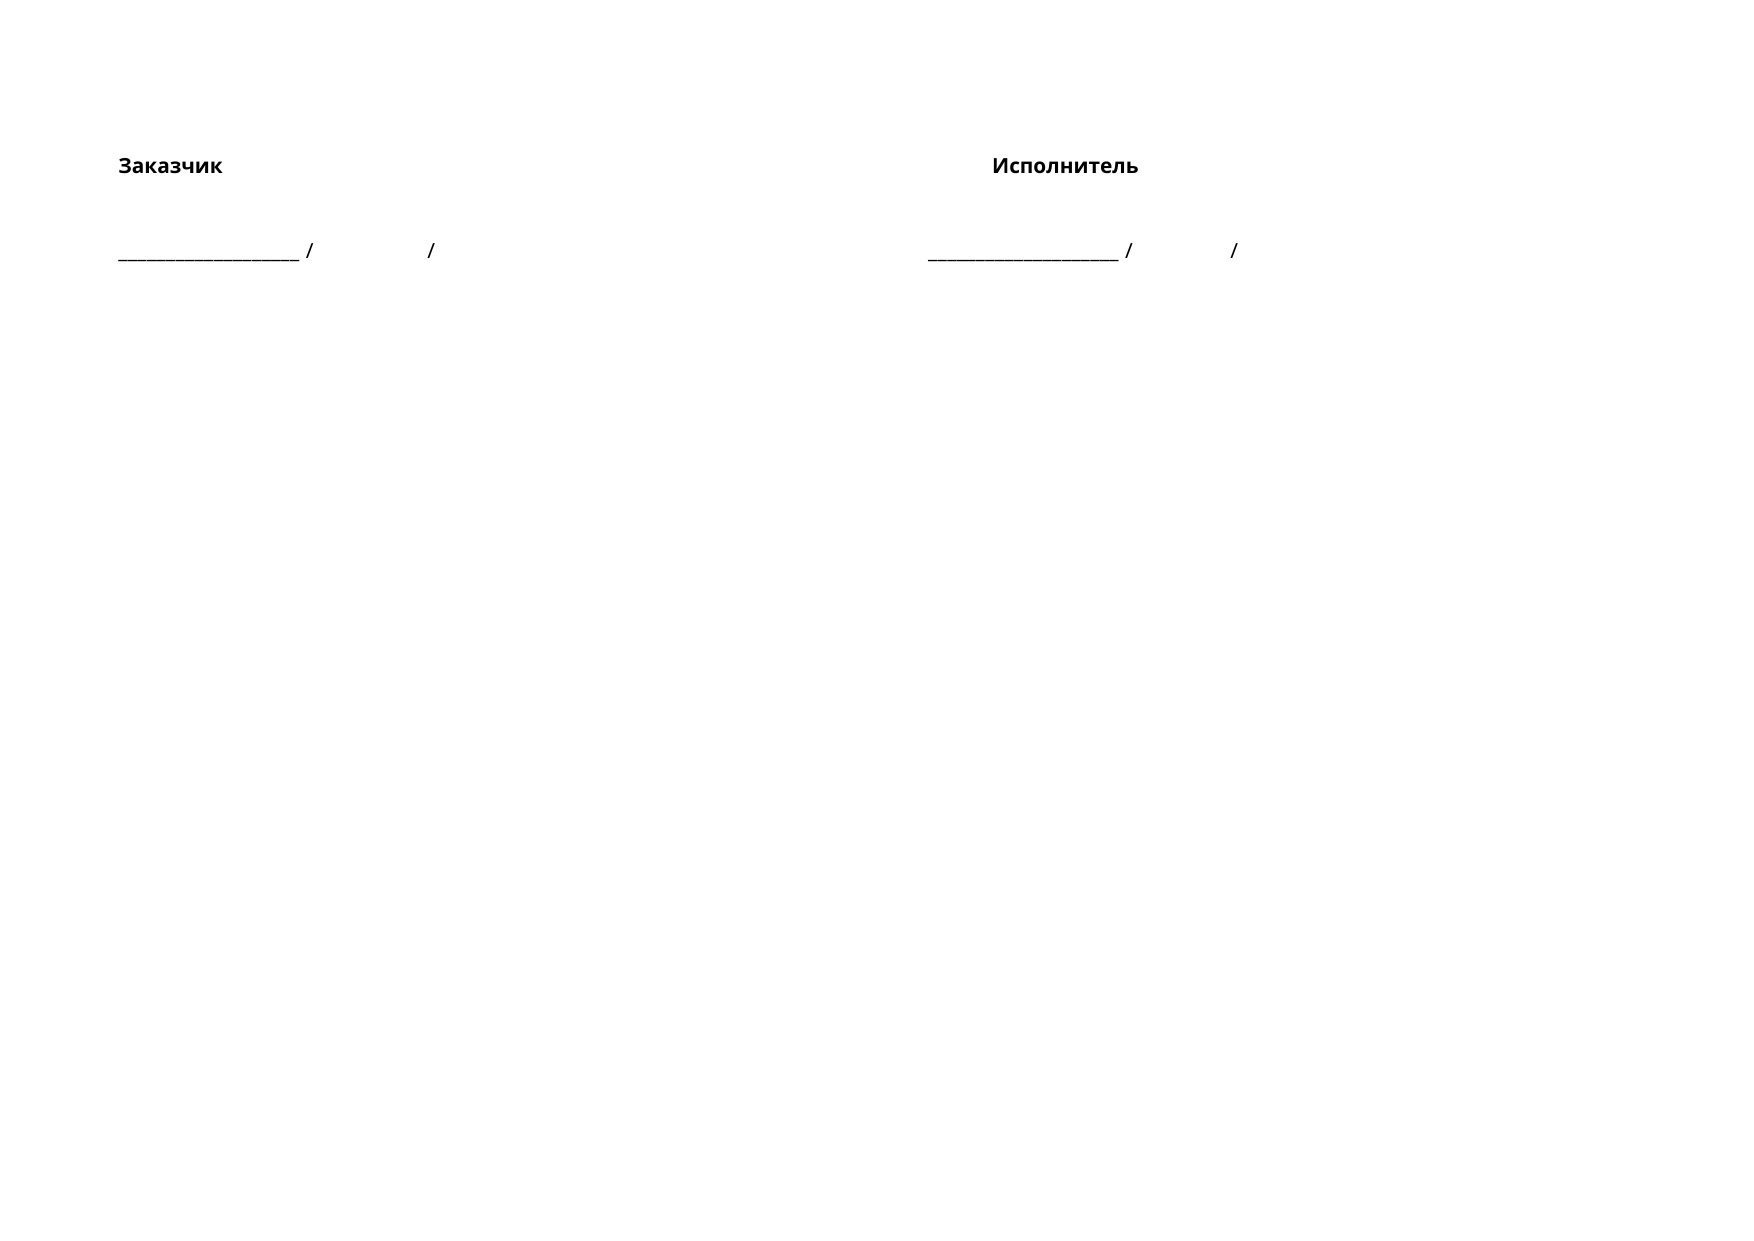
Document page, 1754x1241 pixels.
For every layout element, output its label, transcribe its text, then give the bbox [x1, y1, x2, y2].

text ___________________ / / ____________________ / / [118, 237, 1651, 265]
text Заказчик Исполнитель [118, 151, 1651, 179]
